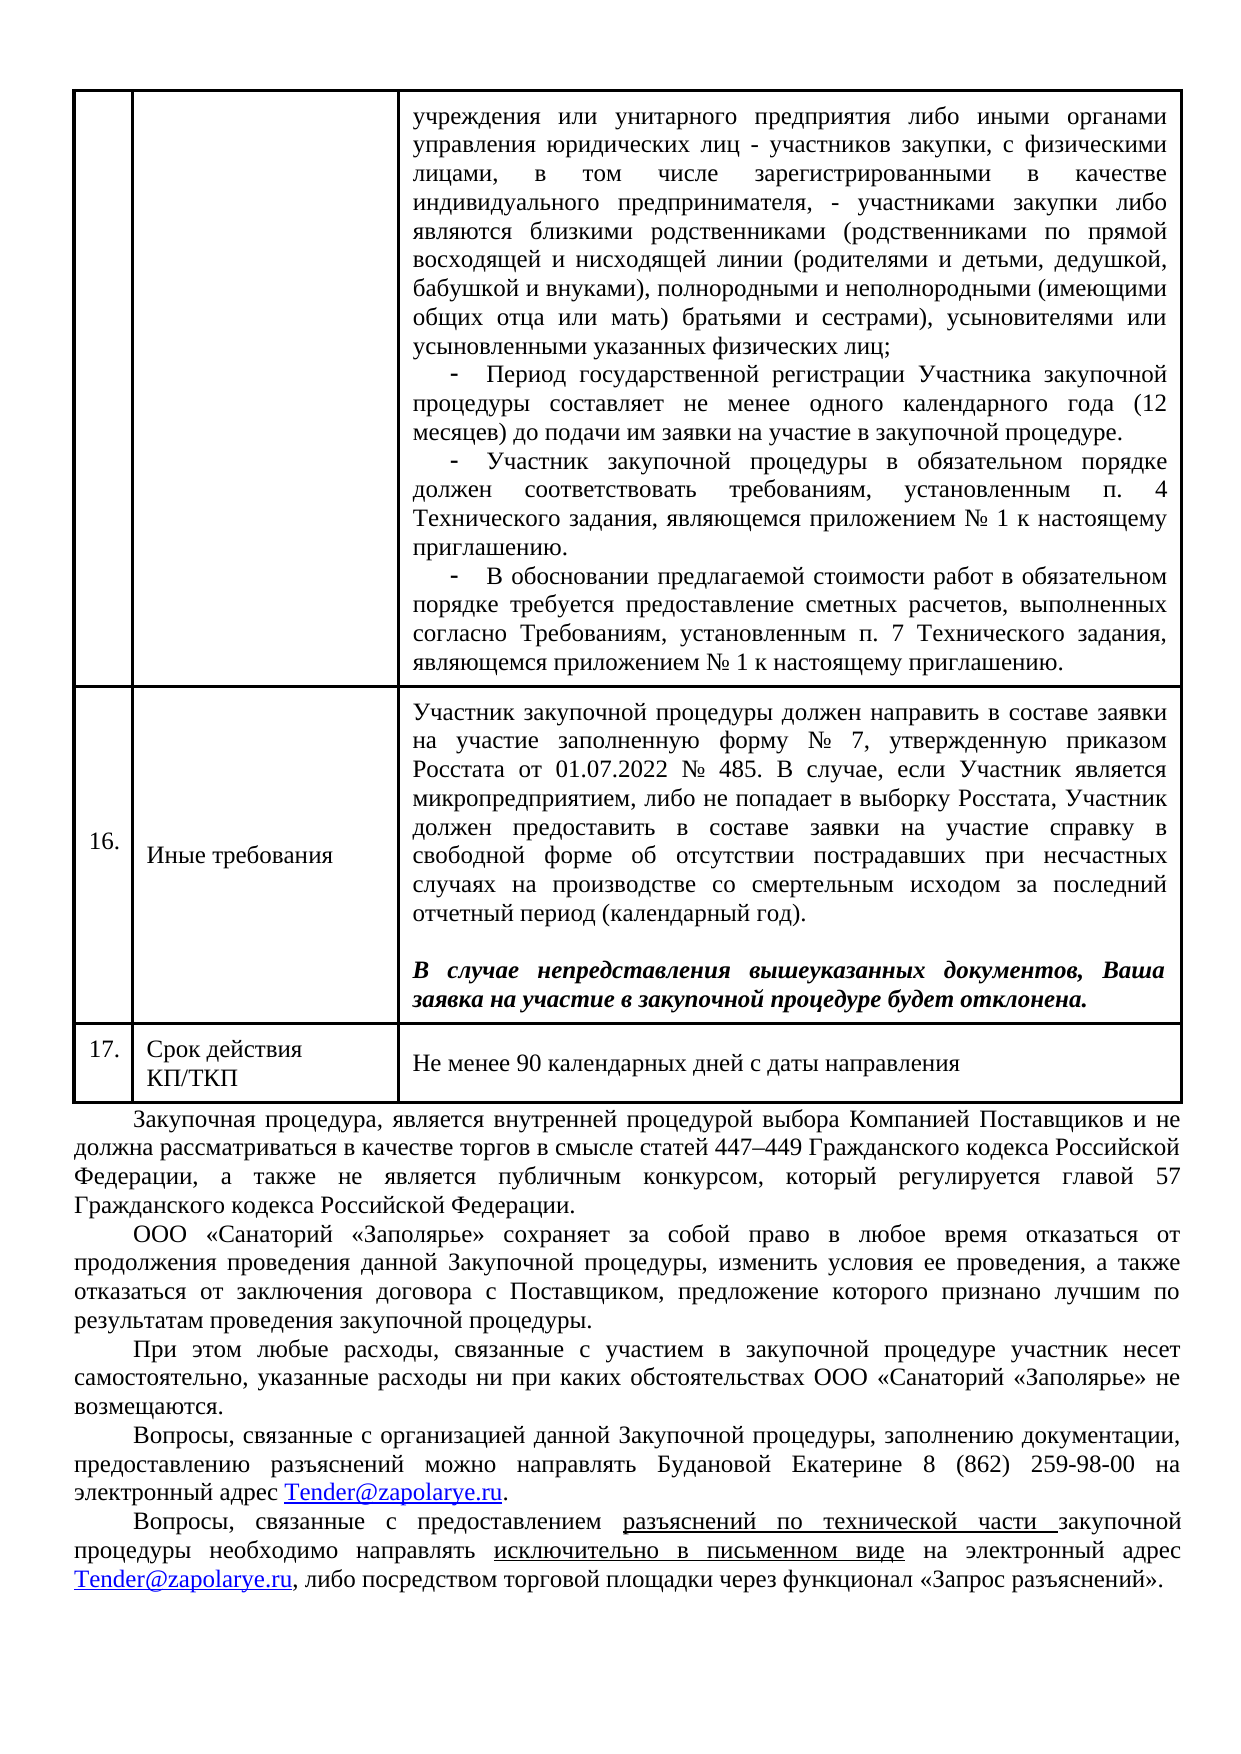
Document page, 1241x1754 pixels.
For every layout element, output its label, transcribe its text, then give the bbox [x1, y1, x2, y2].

text Вопросы, связанные с предоставлением разъяснений по технической части закупочной процедуры необходимо направлять исключительно в письменном виде на электронный адрес Tender@zapolarye.ru, либо посредством торговой площадки через функционал «Запрос разъяснений». [74, 1506, 1181, 1592]
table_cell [400, 92, 1180, 685]
table_cell Срок действия КП/ТКП [134, 1025, 397, 1101]
text Вопросы, связанные с организацией данной Закупочной процедуры, заполнению документации, предоставлению разъяснений можно направлять Будановой Екатерине 8 (862) 259-98-00 на электронный адрес Tender@zapolarye.ru. [74, 1420, 1181, 1506]
text При этом любые расходы, связанные с участием в закупочной процедуре участник несет самостоятельно, указанные расходы ни при каких обстоятельствах ООО «Санаторий «Заполярье» не возмещаются. [74, 1334, 1181, 1420]
table_cell [76, 688, 131, 1022]
text ООО «Санаторий «Заполярье» сохраняет за собой право в любое время отказаться от продолжения проведения данной Закупочной процедуры, изменить условия ее проведения, а также отказаться от заключения договора с Поставщиком, предложение которого признано лучшим по результатам проведения закупочной процедуры. [74, 1219, 1181, 1334]
text Закупочная процедура, является внутренней процедурой выбора Компанией Поставщиков и не должна рассматриваться в качестве торгов в смысле статей 447–449 Гражданского кодекса Российской Федерации, а также не является публичным конкурсом, который регулируется главой 57 Гражданского кодекса Российской Федерации. [74, 1104, 1181, 1219]
table_cell [76, 92, 131, 685]
table_cell Не менее 90 календарных дней с даты направления [400, 1025, 1180, 1101]
table_cell [76, 1025, 131, 1101]
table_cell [134, 92, 397, 685]
table_cell Иные требования [134, 688, 397, 1022]
table_cell Участник закупочной процедуры должен направить в составе заявки на участие заполненную форму № 7, утвержденную приказом Росстата от 01.07.2022 № 485. В случае, если Участник является микропредприятием, либо не попадает в выборку Росстата, Участник должен предоставить в составе заявки на участие справку в свободной форме об отсутствии пострадавших при несчастных случаях на производстве со смертельным исходом за последний отчетный период (календарный год). В случае непредставления вышеуказанных документов, Ваша заявка на участие в закупочной процедуре будет отклонена. [400, 688, 1180, 1022]
